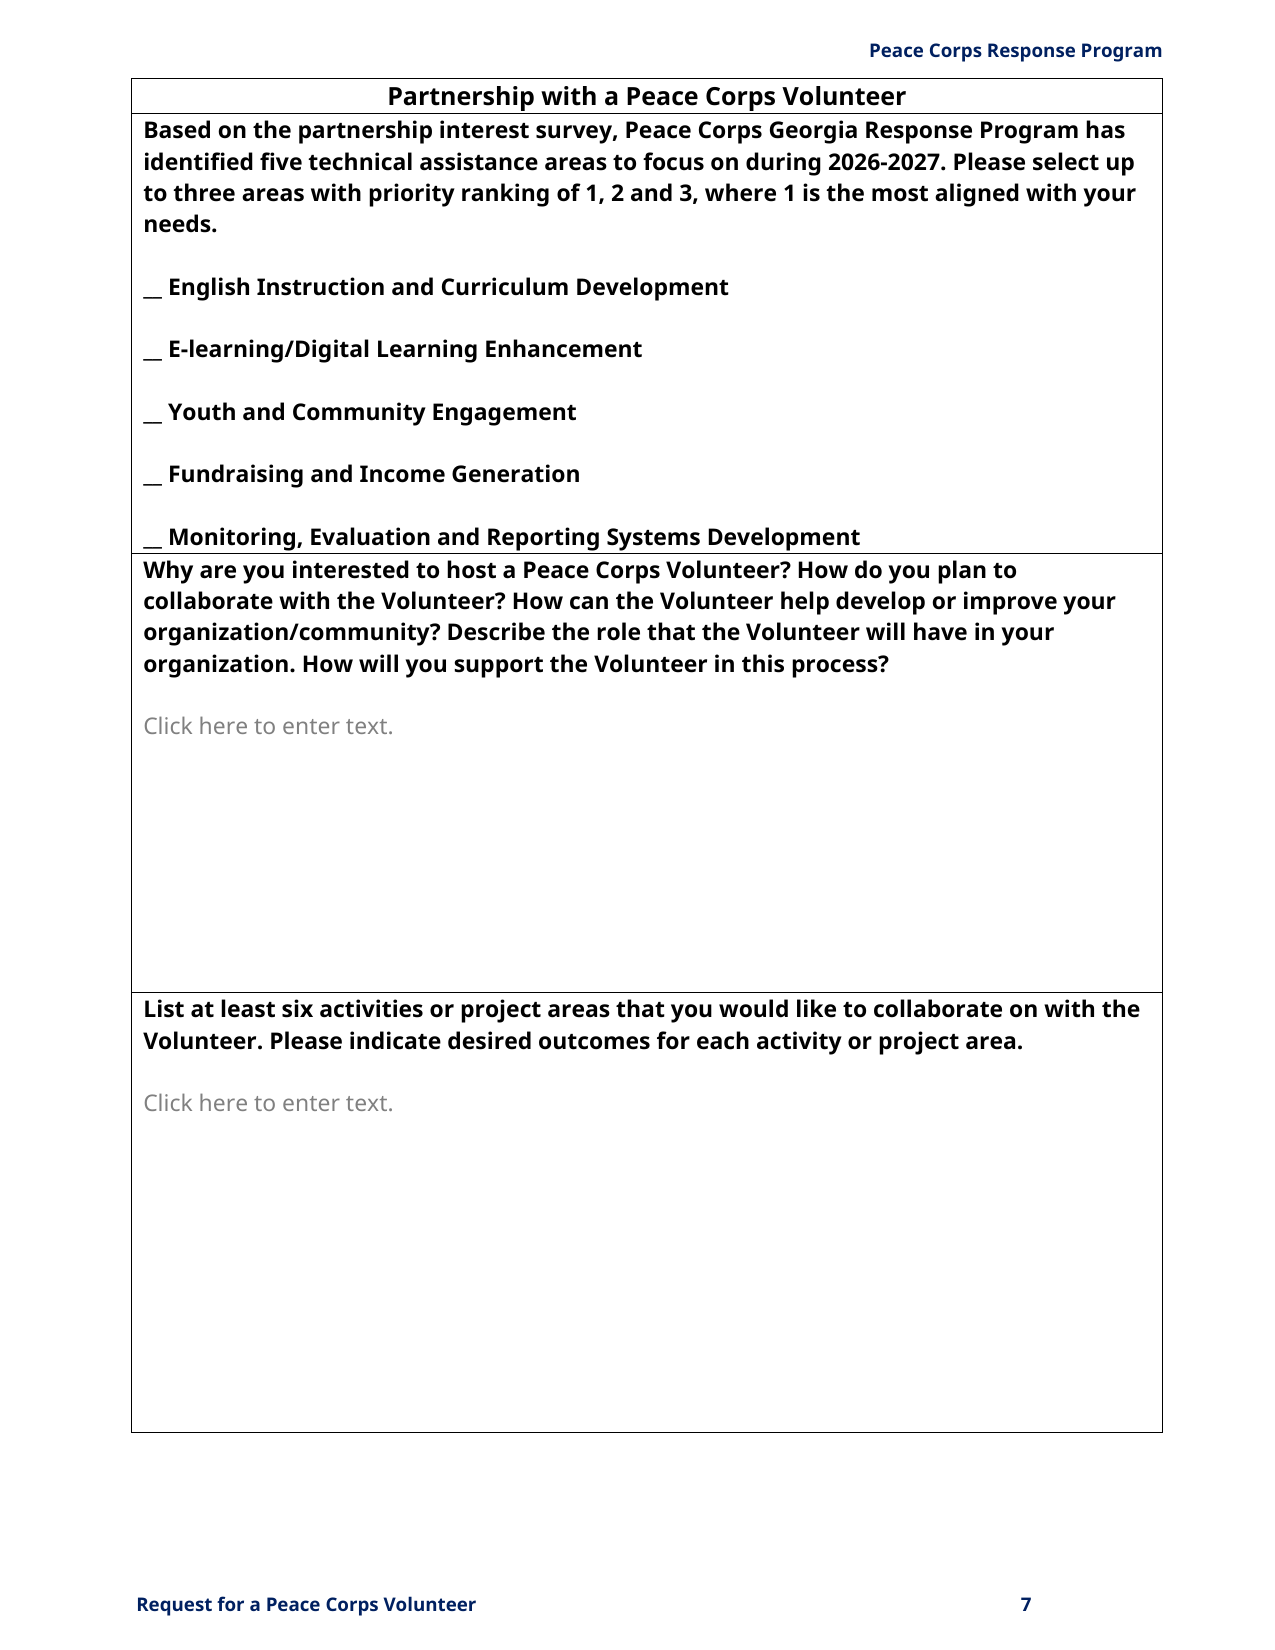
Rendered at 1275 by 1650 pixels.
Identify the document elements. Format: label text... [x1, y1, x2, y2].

table_cell Partnership with a Peace Corps Volunteer [132, 79, 1162, 113]
table_cell Why are you interested to host a Peace Corps Volunteer? How do you plan to collaborate with the Volunteer? How can the Volunteer help develop or improve your organization/community? Describe the role that the Volunteer will have in your organization. How will you support the Volunteer in this process? [132, 554, 1162, 992]
table_cell Based on the partnership interest survey, Peace Corps Georgia Response Program has identified five technical assistance areas to focus on during 2026-2027. Please select up to three areas with priority ranking of 1, 2 and 3, where 1 is the most aligned with your needs. __ English Instruction and Curriculum Development __ E-learning/Digital Learning Enhancement __ Youth and Community Engagement __ Fundraising and Income Generation __ Monitoring, Evaluation and Reporting Systems Development [132, 114, 1162, 553]
table_cell List at least six activities or project areas that you would like to collaborate on with the Volunteer. Please indicate desired outcomes for each activity or project area. [132, 993, 1162, 1432]
